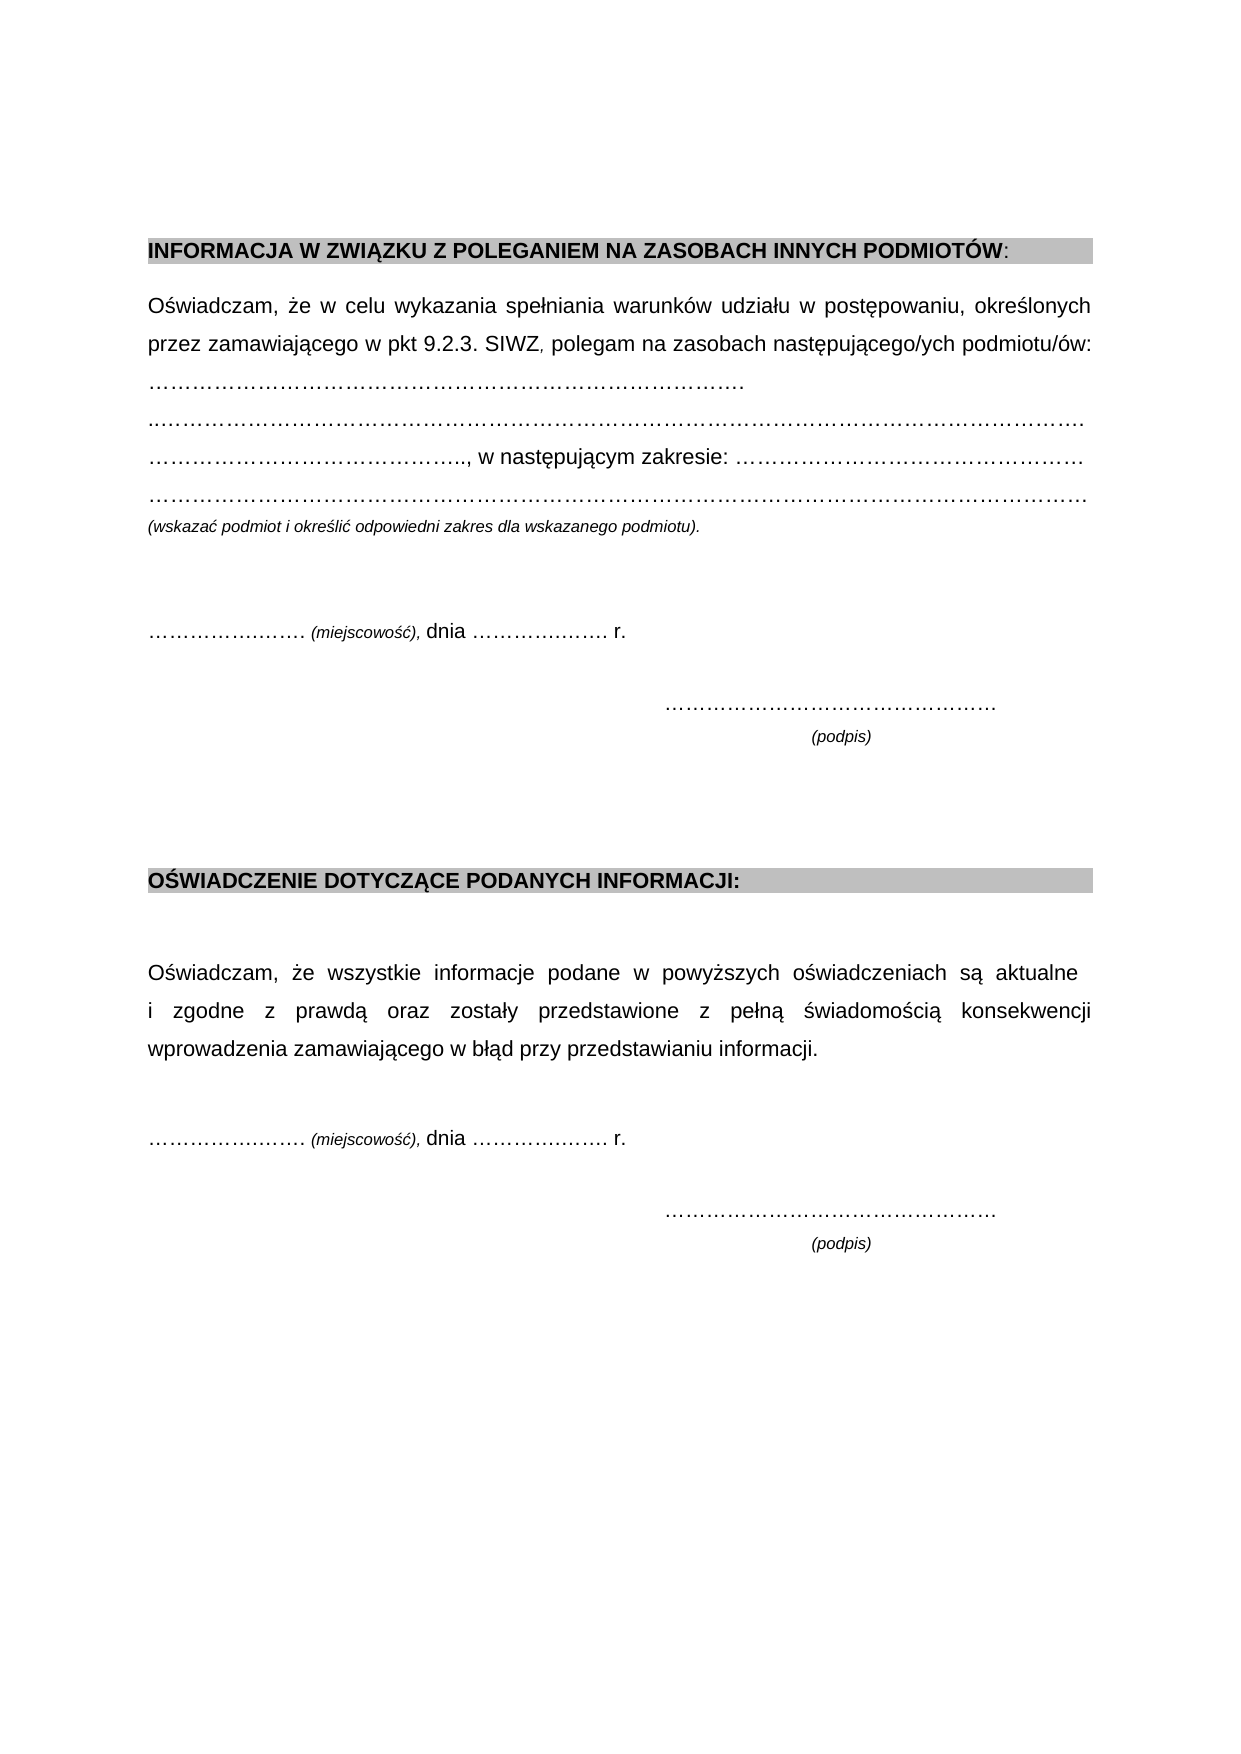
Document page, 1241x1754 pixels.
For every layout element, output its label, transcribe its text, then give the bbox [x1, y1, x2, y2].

text Oświadczam, że wszystkie informacje podane w powyższych oświadczeniach są aktualne i zgodne z prawdą oraz zostały przedstawione z pełną świadomością konsekwencji wprowadzenia zamawiającego w błąd przy przedstawianiu informacji. [148, 960, 1093, 1061]
text …………….……. (miejscowość), dnia ………….……. r. [148, 619, 1093, 643]
text (podpis) [738, 1234, 1093, 1253]
text ………………………………………… [148, 1198, 1093, 1222]
text ..……………………………………………………………………………………………………………….…………………………………….., w następującym zakresie: ………………………………………… [148, 406, 1093, 469]
text (podpis) [738, 727, 1093, 746]
text ………………………………………… [148, 691, 1093, 715]
text INFORMACJA W ZWIĄZKU Z POLEGANIEM NA ZASOBACH INNYCH PODMIOTÓW: [148, 238, 1093, 264]
text ………………………………………………………………………………………………………………… (wskazać podmiot i określić odpowiedni zakres dla wskazanego podmiotu). [148, 482, 1093, 536]
text …………….……. (miejscowość), dnia ………….……. r. [148, 1126, 1093, 1150]
text Oświadczam, że w celu wykazania spełniania warunków udziału w postępowaniu, określonych przez zamawiającego w pkt 9.2.3. SIWZ, polegam na zasobach następującego/ych podmiotu/ów: ………………………………………………………………………. [148, 293, 1093, 394]
text OŚWIADCZENIE DOTYCZĄCE PODANYCH INFORMACJI: [148, 868, 1093, 893]
